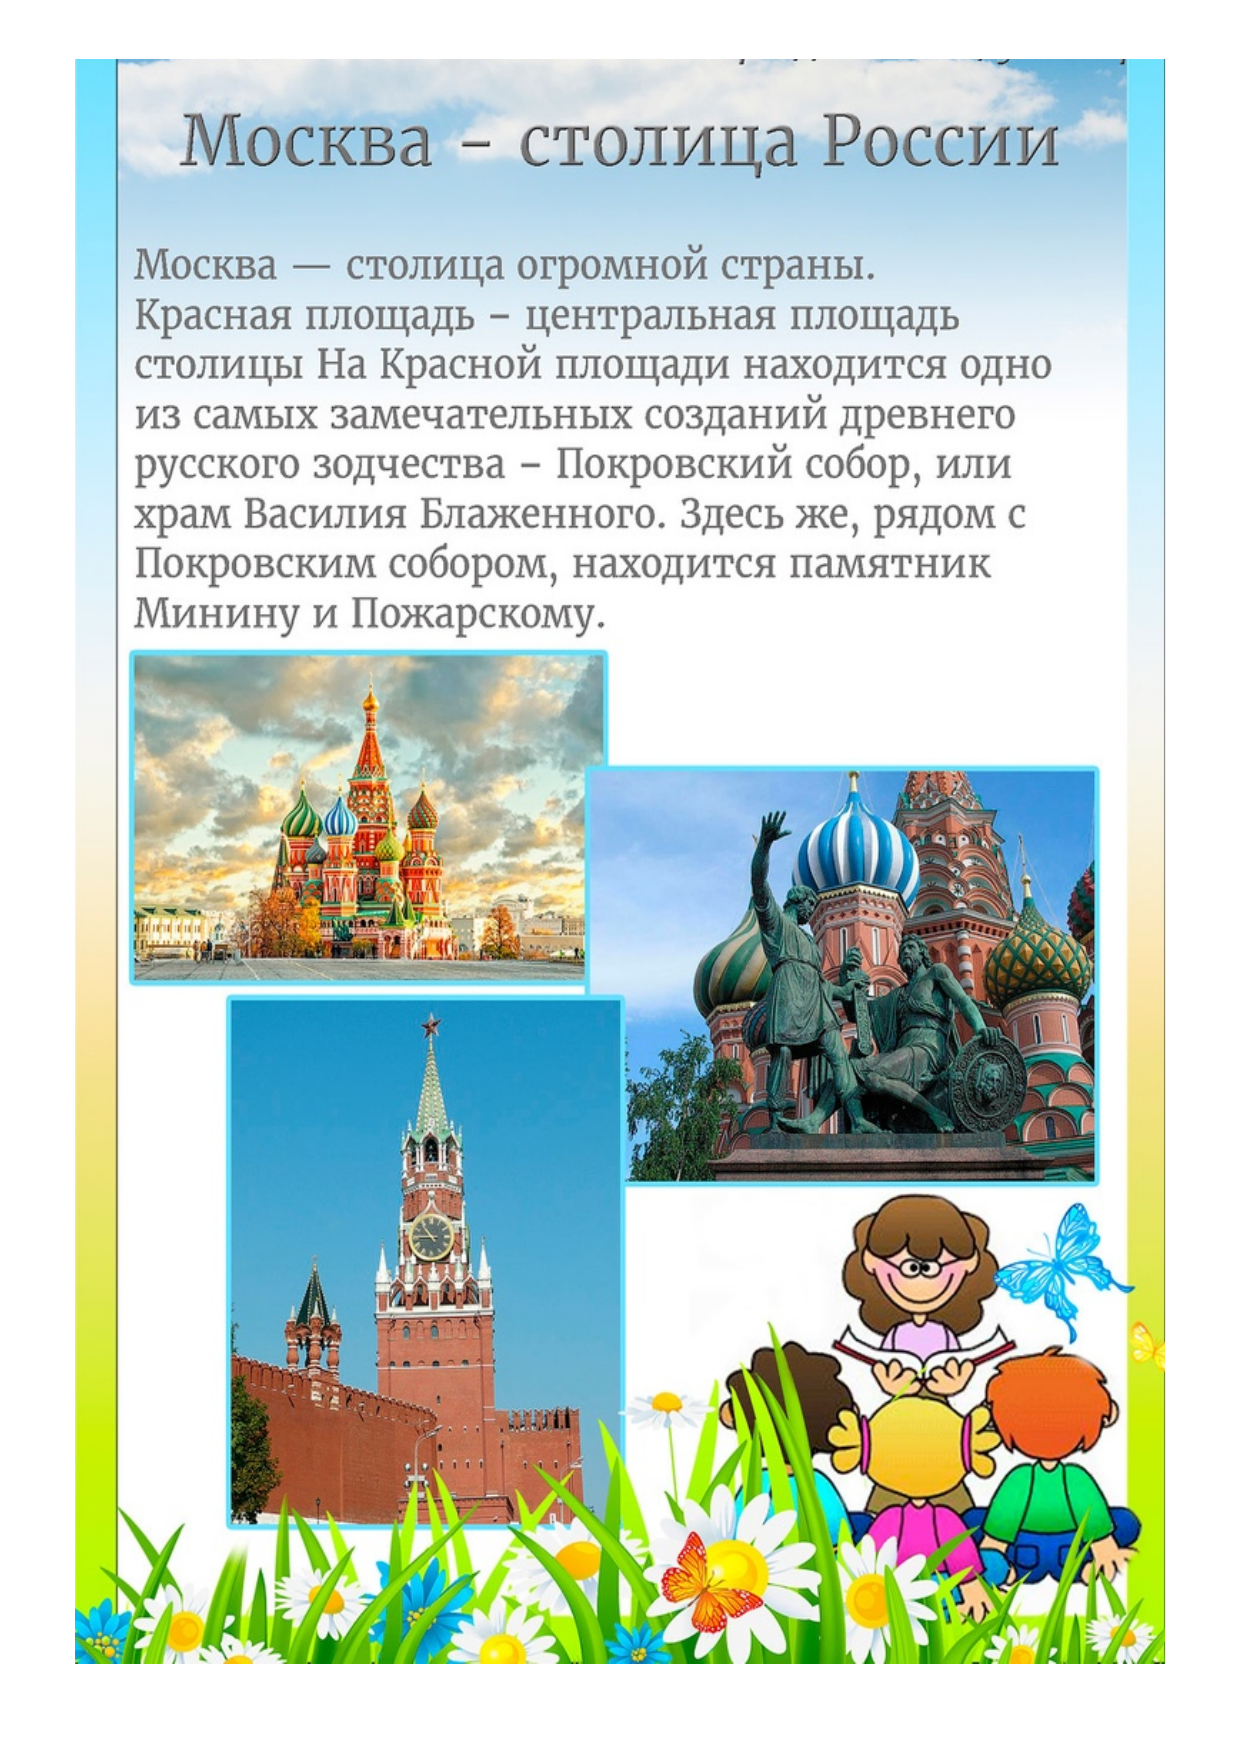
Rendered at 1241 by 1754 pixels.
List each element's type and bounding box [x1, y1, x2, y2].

picture [75, 59, 1166, 1664]
picture [631, 1647, 647, 1664]
